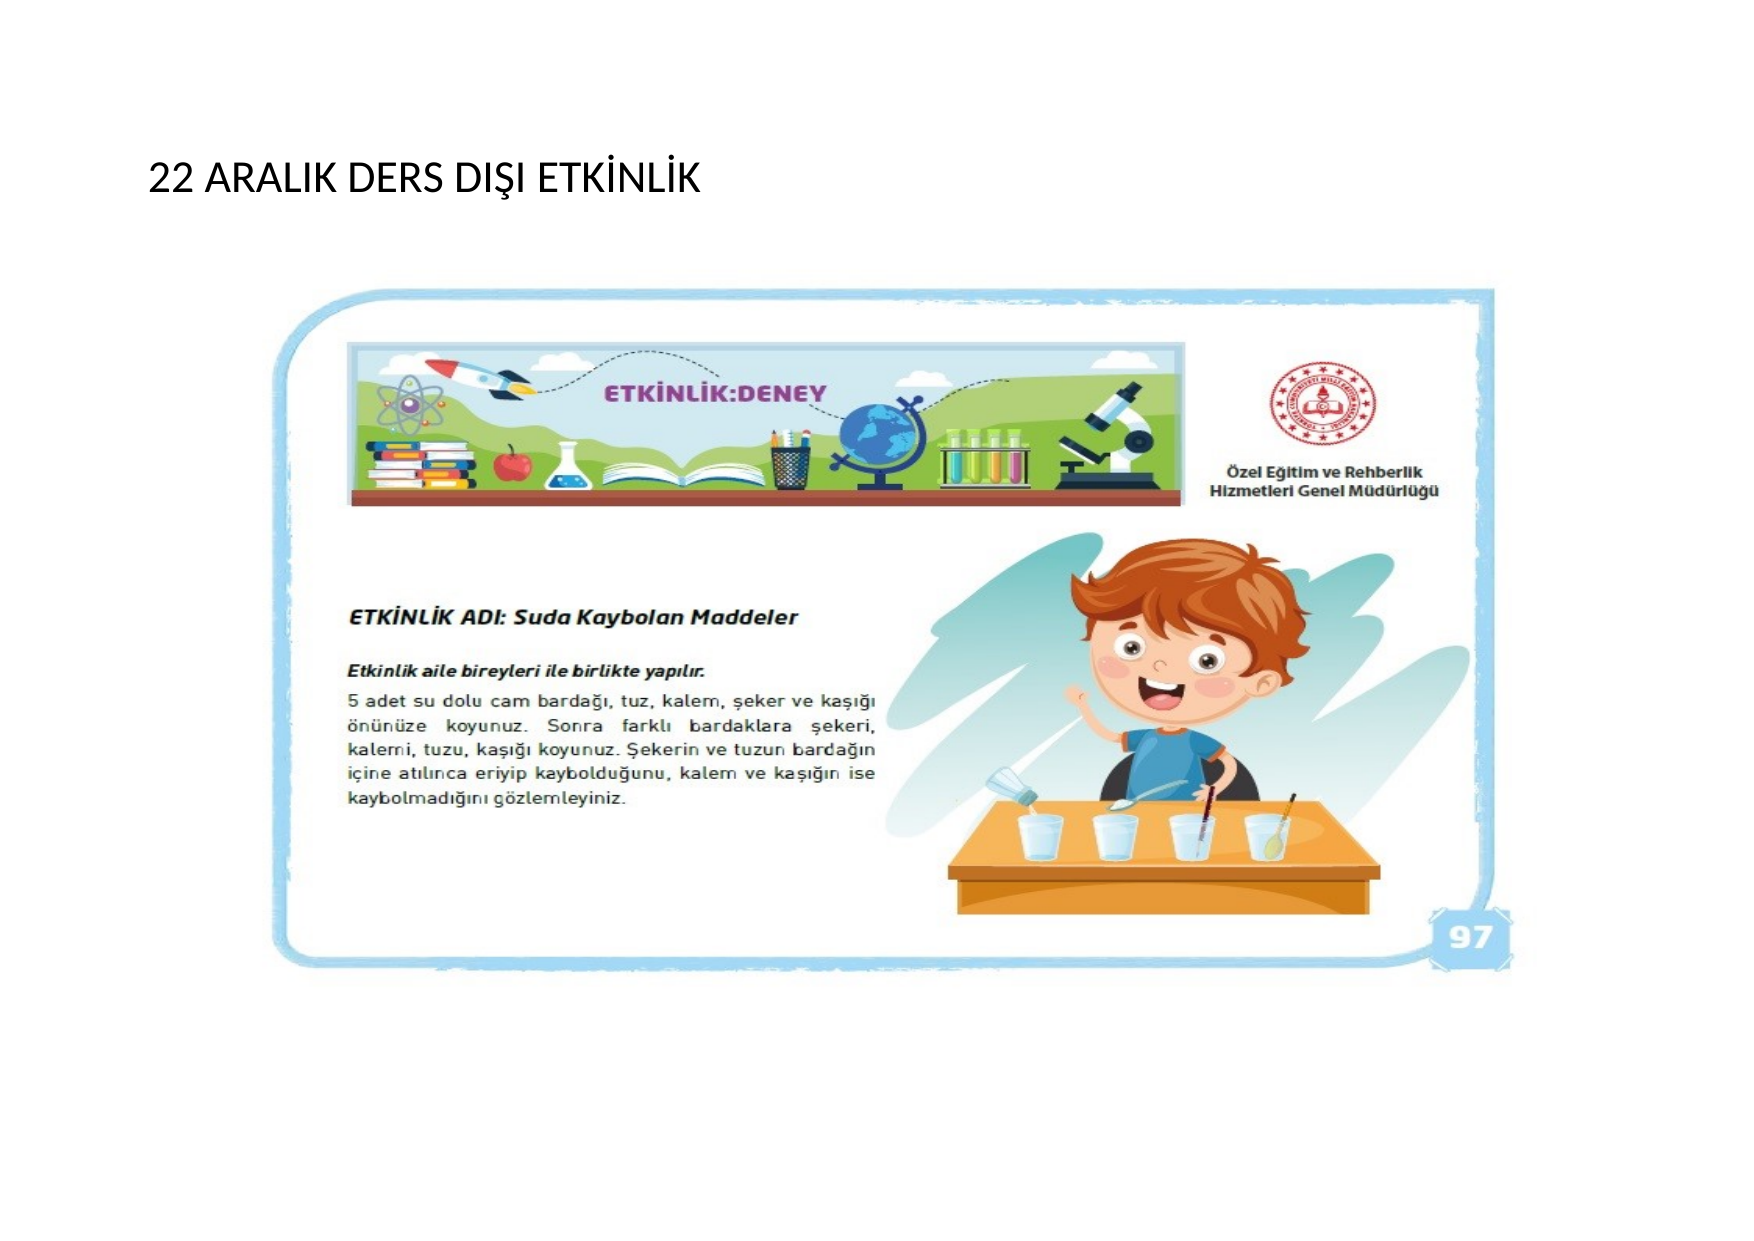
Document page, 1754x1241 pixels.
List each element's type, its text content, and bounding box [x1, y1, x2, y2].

text 22 ARALIK DERS DIŞI ETKİNLİK [148, 148, 1606, 203]
picture [213, 250, 1540, 998]
